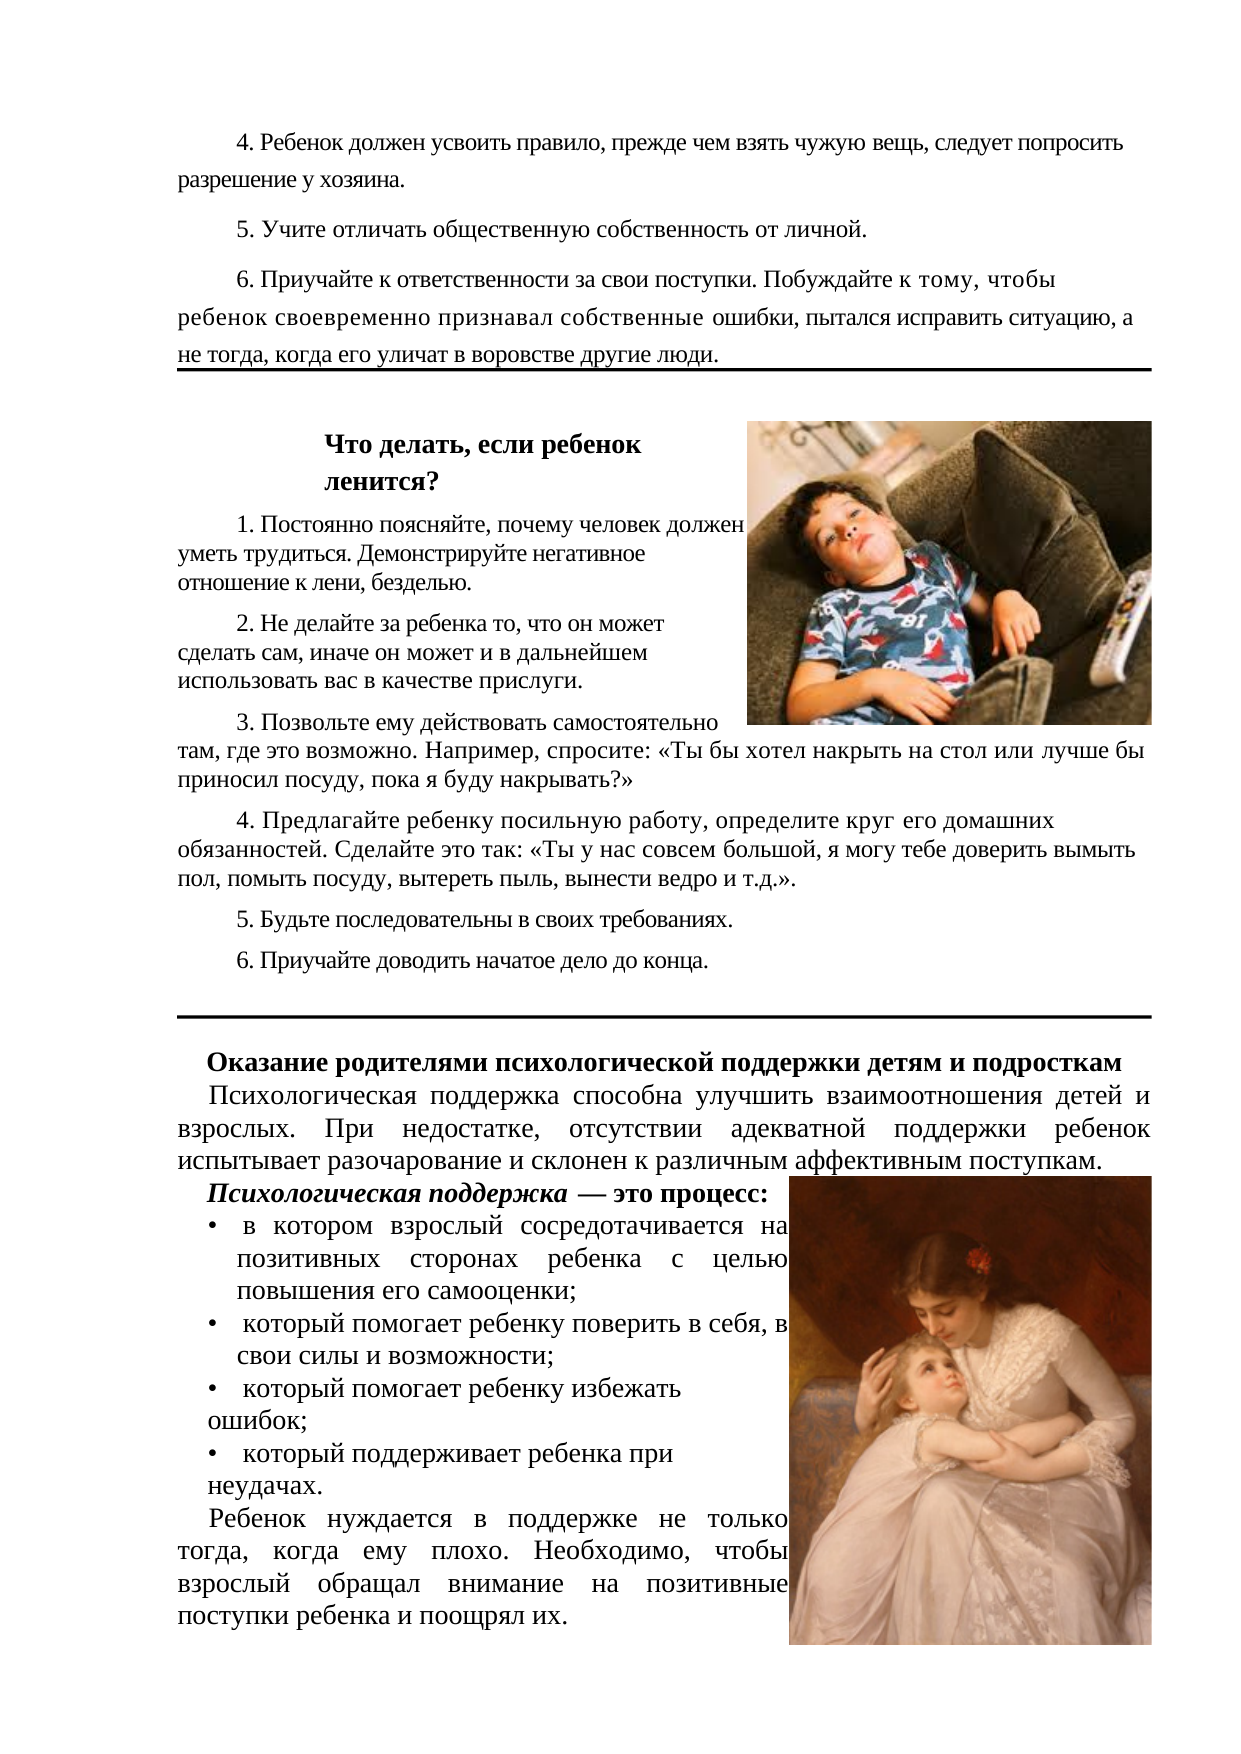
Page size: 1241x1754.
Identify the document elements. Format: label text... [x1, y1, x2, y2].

text Психологическая поддержка — это процесс: [207, 1176, 789, 1208]
text Ребенок нуждается в поддержке не только тогда, когда ему плохо. Необходимо, чтобы взрослый обращал внимание на позитивные поступки ребенка и поощрял их. [177, 1501, 789, 1631]
text 4. Ребенок должен усвоить правило, прежде чем взять чужую вещь, следует попросить разрешение у хозяина. [177, 118, 1152, 193]
text • который поддерживает ребенка при неудачах. [207, 1436, 789, 1501]
text • который помогает ребенку поверить в себя, в свои силы и возможности; [207, 1306, 789, 1370]
text 6. Приучайте к ответственности за свои поступки. Побуждайте к тому, чтобы ребенок своевременно признавал собственные ошибки, пытался исправить ситуацию, а не тогда, когда его уличат в воровстве другие люди. [177, 256, 1152, 368]
text 3. Позвольте ему действовать самостоятельно там, где это возможно. Например, спросите: «Ты бы хотел накрыть на стол или лучше бы приносил посуду, пока я буду накрывать?» [177, 707, 1152, 793]
text 6. Приучайте доводить начатое дело до конца. [177, 945, 1152, 974]
text 2. Не делайте за ребенка то, что он может сделать сам, иначе он может и в дальнейшем использовать вас в качестве прислуги. [177, 608, 747, 694]
text 5. Будьте последовательны в своих требованиях. [177, 904, 1152, 933]
text 4. Предлагайте ребенку посильную работу, определите круг его домашних обязанностей. Сделайте это так: «Ты у нас совсем большой, я могу тебе доверить вымыть пол, помыть посуду, вытереть пыль, вынести ведро и т.д.». [177, 805, 1152, 892]
picture [789, 1176, 1152, 1645]
text • который помогает ребенку избежать ошибок; [207, 1371, 789, 1436]
text Оказание родителями психологической поддержки детям и подросткам [177, 1045, 1152, 1077]
text 1. Постоянно поясняйте, почему человек должен уметь трудиться. Демонстрируйте негативное отношение к лени, безделью. [177, 509, 747, 595]
text 5. Учите отличать общественную собственность от личной. [177, 206, 1152, 243]
text Что делать, если ребенок ленится? [324, 422, 747, 497]
text • в котором взрослый сосредотачивается на позитивных сторонах ребенка с целью повышения его самооценки; [207, 1208, 789, 1306]
text Психологическая поддержка способна улучшить взаимоотношения детей и взрослых. При недостатке, отсутствии адекватной поддержки ребенок испытывает разочарование и склонен к различным аффективным поступкам. [177, 1078, 1152, 1176]
picture [747, 421, 1152, 725]
